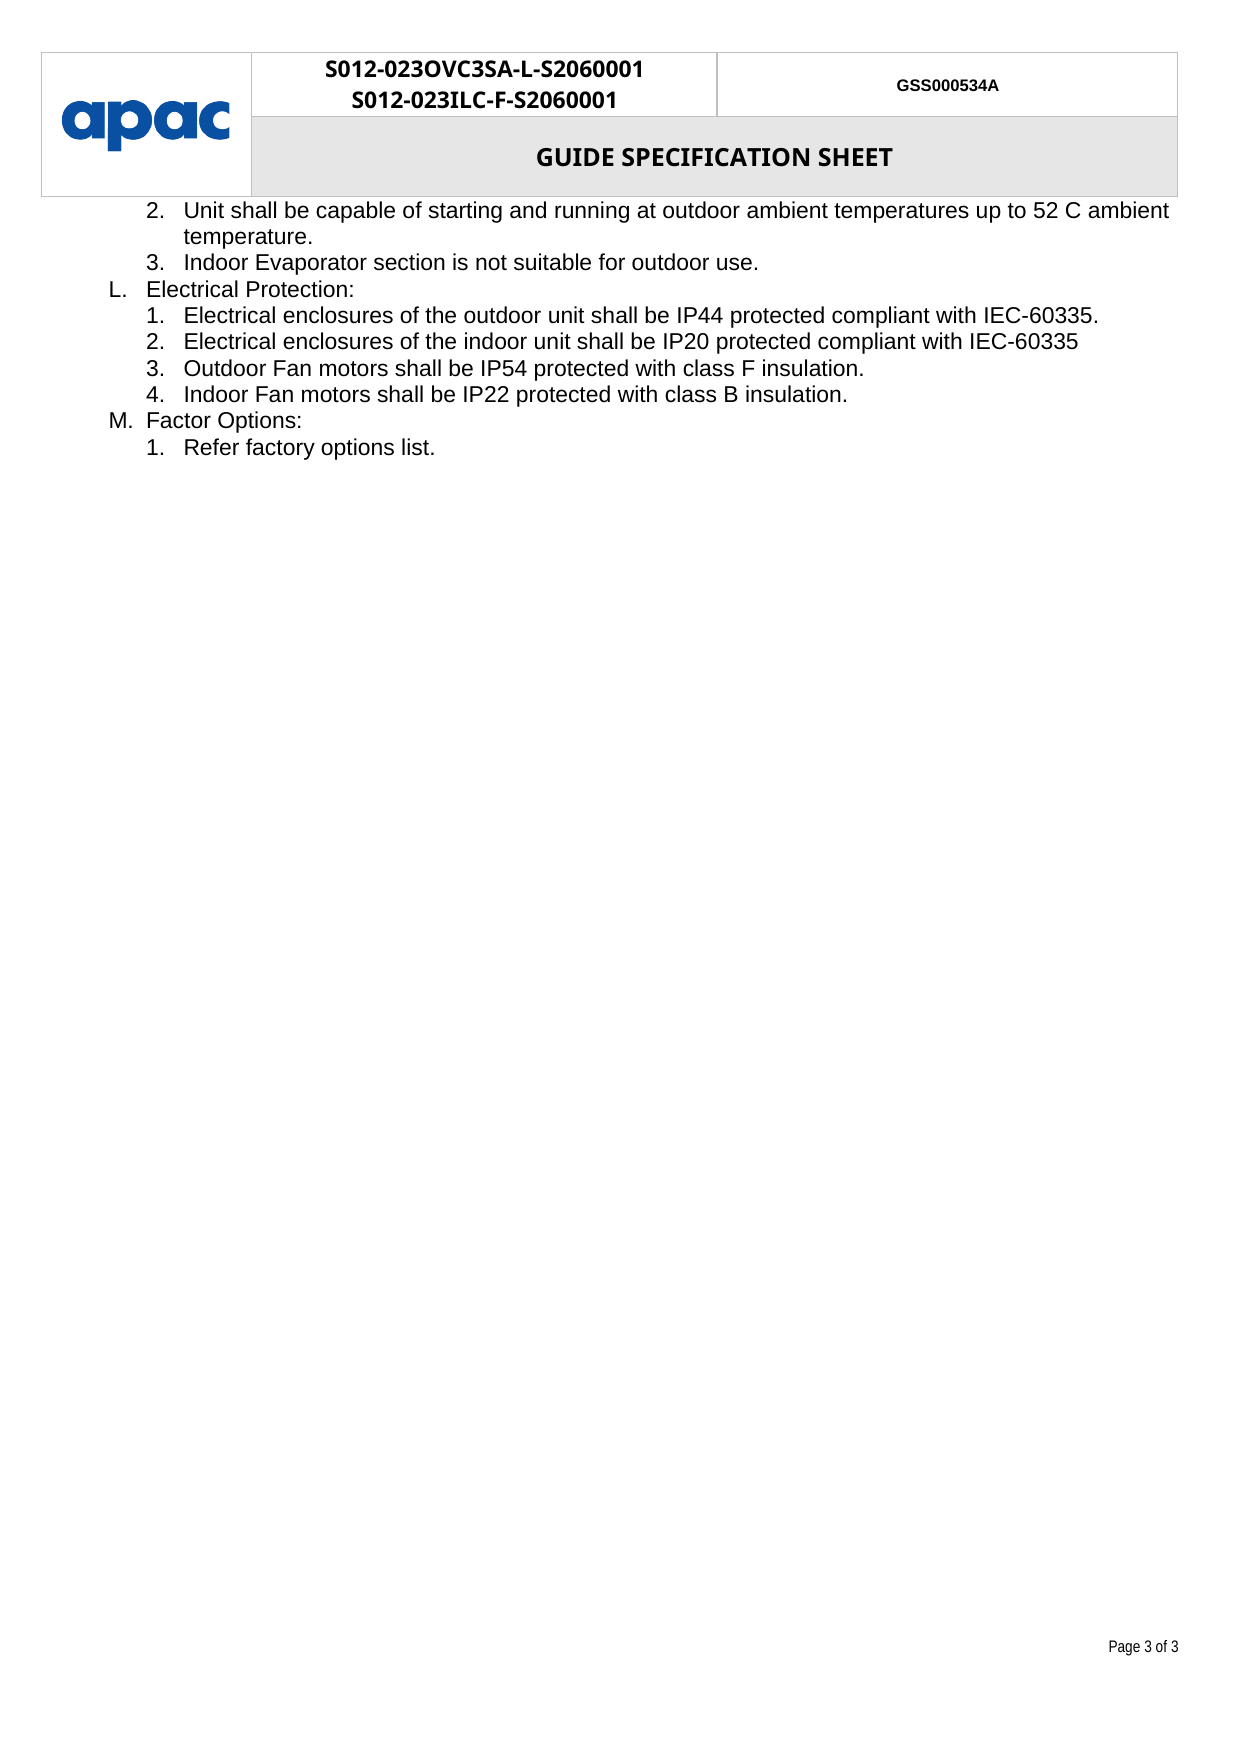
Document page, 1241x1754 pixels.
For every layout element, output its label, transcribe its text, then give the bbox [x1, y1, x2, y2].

list Electrical Protection: [108, 276, 1181, 302]
list Refer factory options list. [146, 434, 1181, 460]
list Indoor Evaporator section is not suitable for outdoor use. [146, 249, 1181, 276]
list Outdoor Fan motors shall be IP54 protected with class F insulation. [146, 355, 1181, 381]
list Unit shall be capable of starting and running at outdoor ambient temperatures up to 52 C ambient temperature. [146, 150, 1181, 249]
list Electrical enclosures of the indoor unit shall be IP20 protected compliant with IEC-60335 [146, 328, 1181, 355]
picture [52, 91, 241, 158]
list Indoor Fan motors shall be IP22 protected with class B insulation. [146, 381, 1181, 407]
list Factor Options: [108, 407, 1181, 434]
list Electrical enclosures of the outdoor unit shall be IP44 protected compliant with IEC-60335. [146, 302, 1181, 328]
